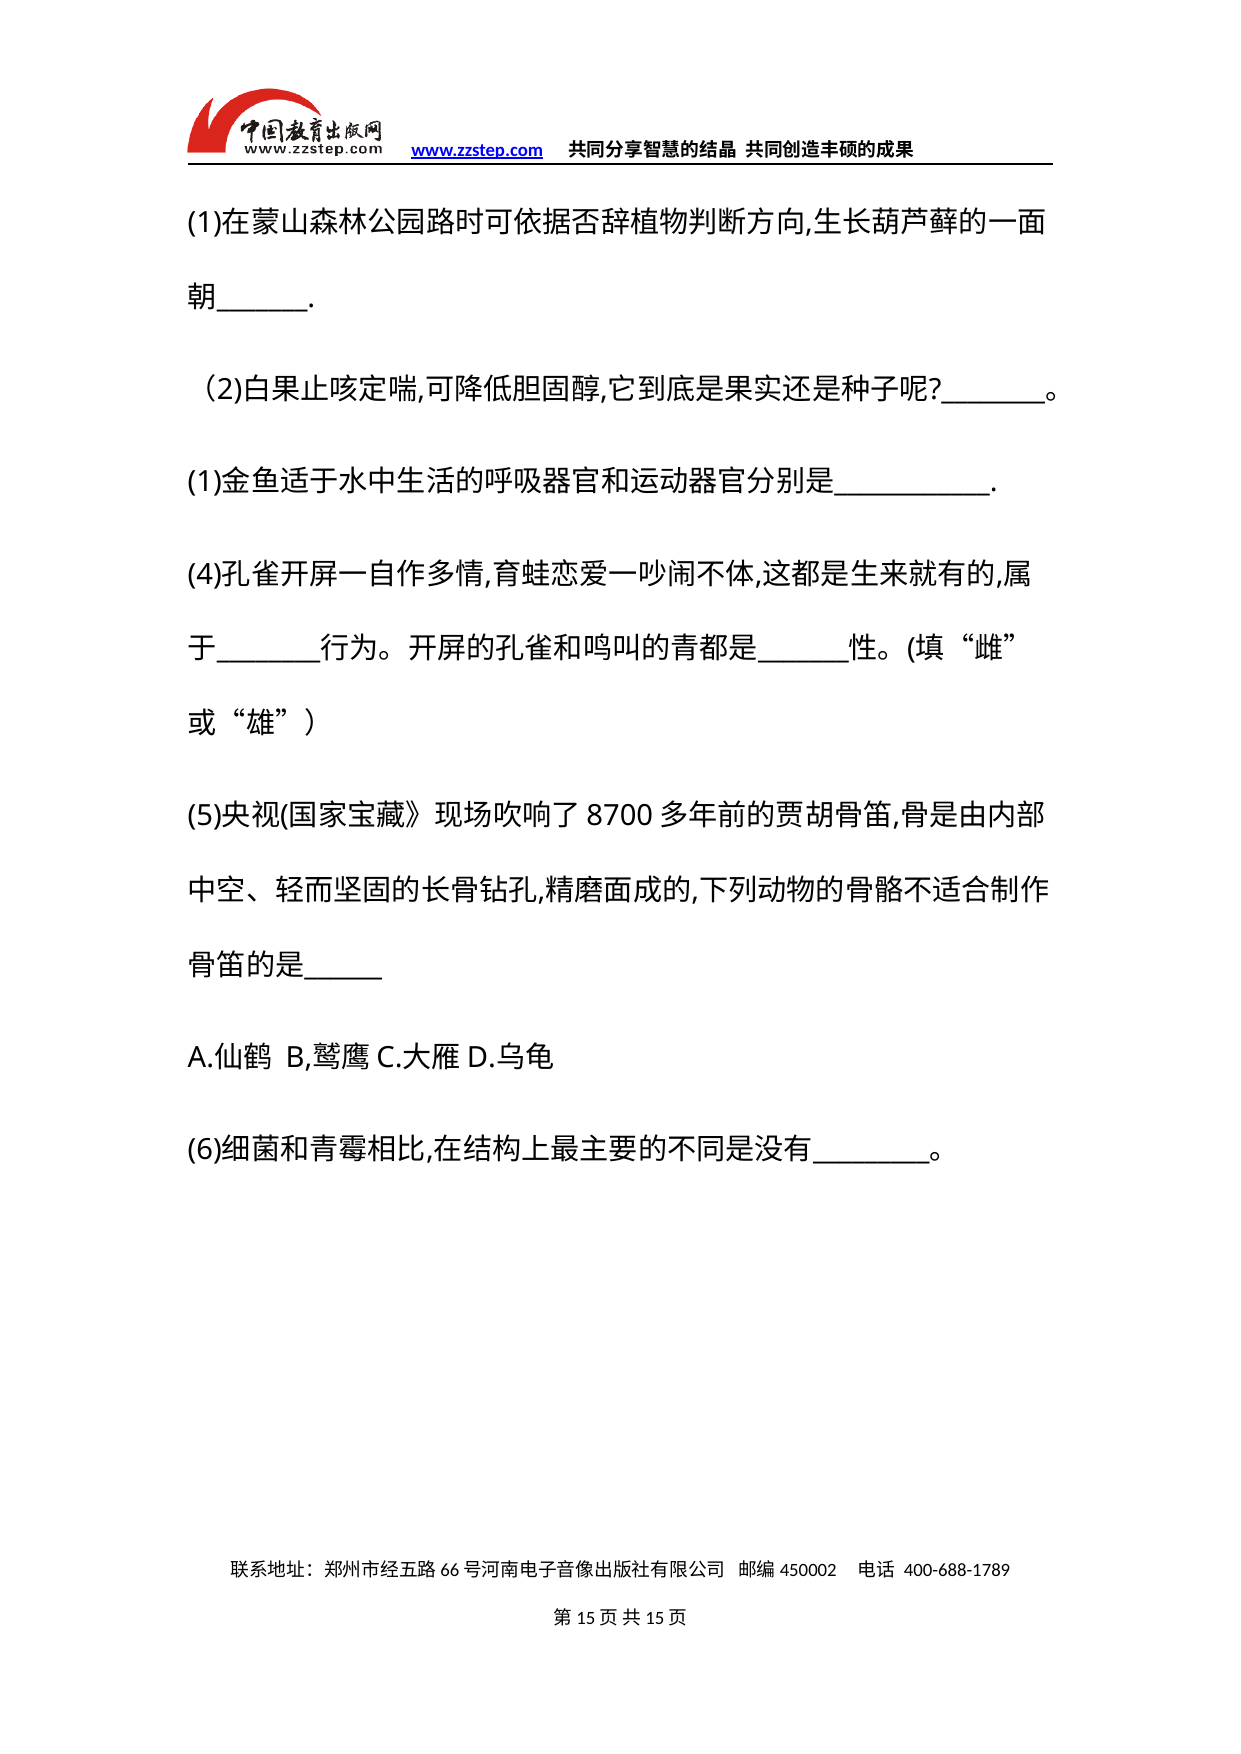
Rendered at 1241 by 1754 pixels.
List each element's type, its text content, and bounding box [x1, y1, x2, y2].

picture [187, 88, 382, 156]
text (4)孔雀开屏一自作多情,育蛙恋爱一吵闹不体,这都是生来就有的,属于________行为。开屏的孔雀和鸣叫的青都是_______性。(填“雌”或“雄”）[来源:@z~^#zstep.com%] [187, 539, 1053, 753]
text (6)细菌和青霉相比,在结构上最主要的不同是没有_________。 [187, 1114, 1053, 1179]
text A.仙鹤 B,鹫鹰C.大雁D.乌龟 [187, 1022, 1053, 1087]
text (1)金鱼适于水中生活的呼吸器官和运动器官分别是____________. [187, 447, 1053, 512]
text (1)在蒙山森林公园路时可依据否辞植物判断方向,生长葫芦藓的一面朝_______. [187, 188, 1053, 327]
text (5)央视(国家宝藏》现场吹响了8700多年前的贾胡骨笛,骨是由内部中空、轻而坚固的长骨钻孔,精磨面成的,下列动物的骨骼不适合制作骨笛的是______ [187, 780, 1053, 995]
text （2)白果止咳定喘,可降低胆固醇,它到底是果实还是种子呢?________。 [187, 354, 1053, 419]
